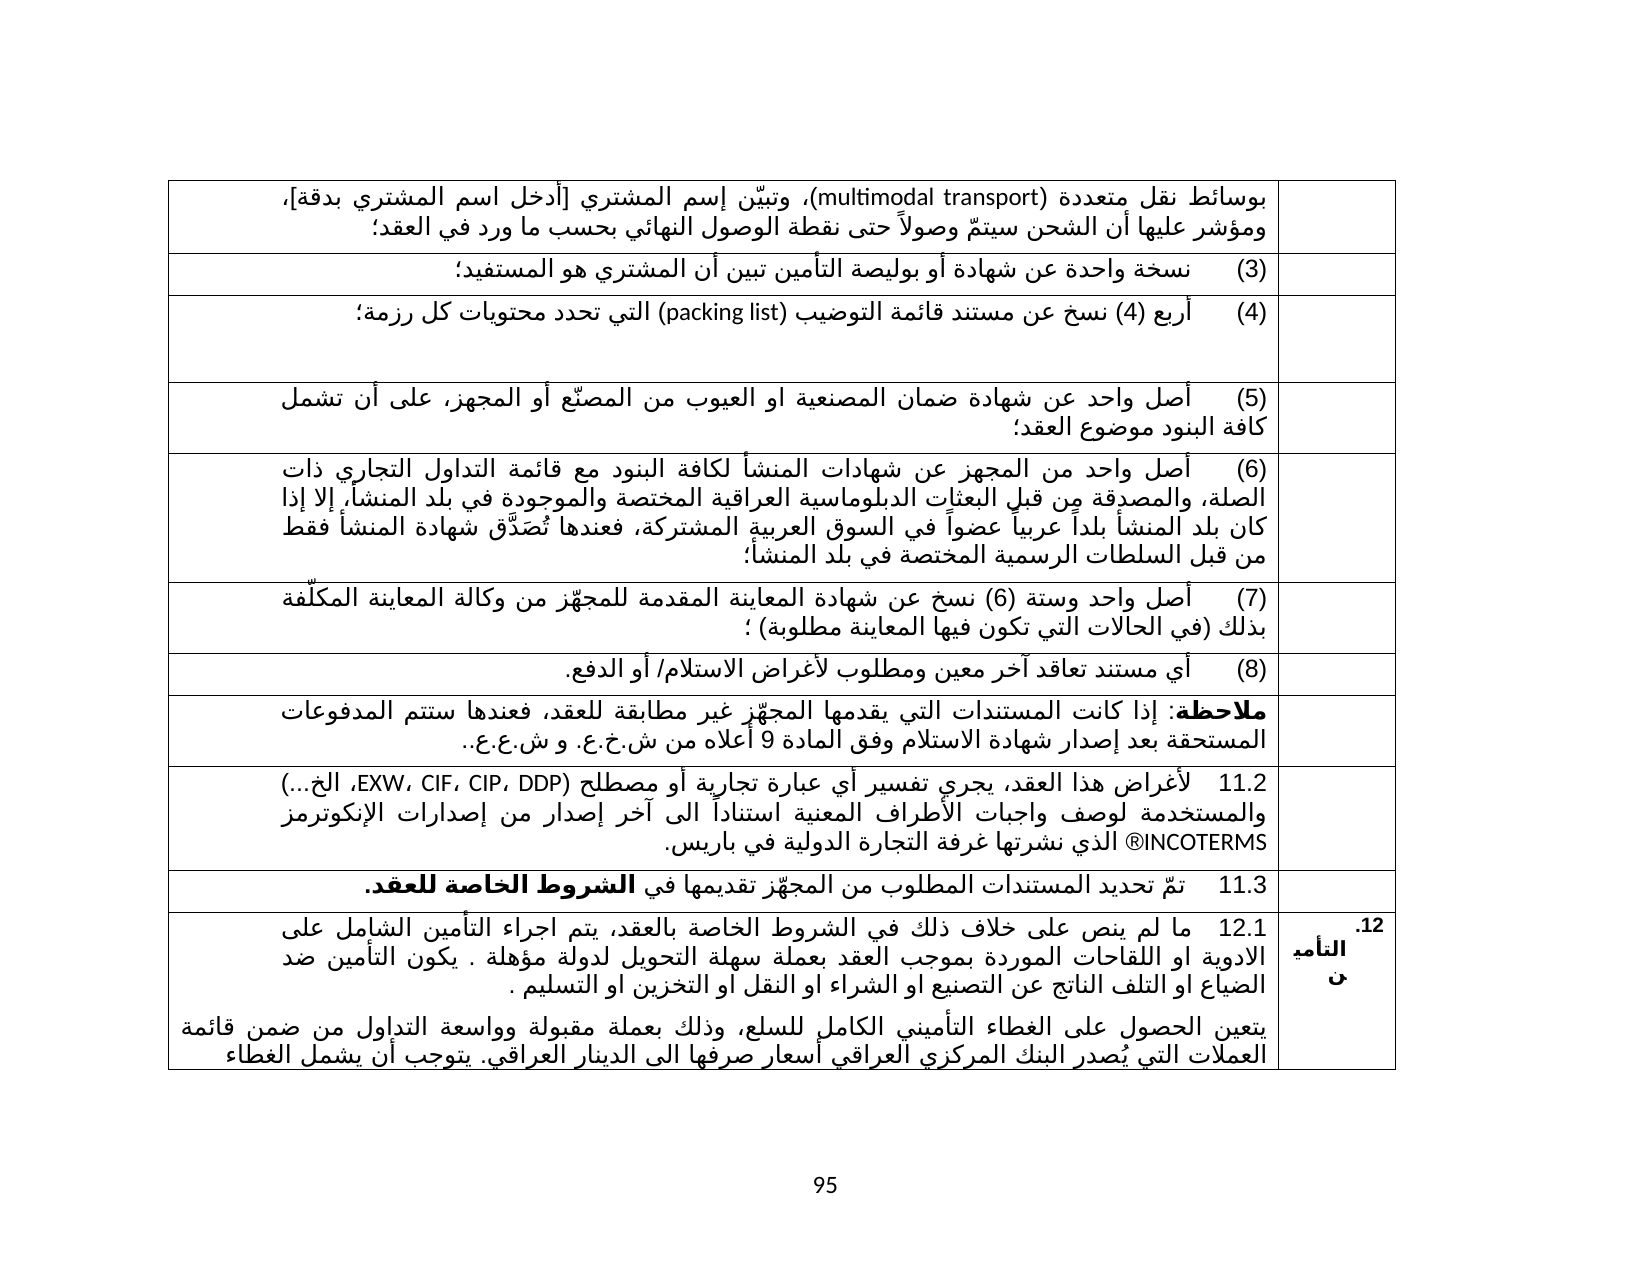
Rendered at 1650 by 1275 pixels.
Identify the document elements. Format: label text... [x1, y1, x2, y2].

table_cell [1279, 383, 1395, 453]
table_cell 11.2 لأغراض هذا العقد، يجري تفسير أي عبارة تجارية أو مصطلح (EXW، CIF، CIP، DDP، الخ...) والمستخدمة لوصف واجبات الأطراف المعنية استناداً الى آخر إصدار من إصدارات الإنكوترمز INCOTERMS® الذي نشرتها غرفة التجارة الدولية في باريس. [169, 767, 1278, 869]
table_cell (7) أصل واحد وستة (6) نسخ عن شهادة المعاينة المقدمة للمجهّز من وكالة المعاينة المكلّفة بذلك (في الحالات التي تكون فيها المعاينة مطلوبة) ؛ [169, 583, 1278, 653]
table_cell [1279, 696, 1395, 766]
table_cell ملاحظة: إذا كانت المستندات التي يقدمها المجهّز غير مطابقة للعقد، فعندها ستتم المدفوعات المستحقة بعد إصدار شهادة الاستلام وفق المادة 9 أعلاه من ش.خ.ع. و ش.ع.ع.. [169, 696, 1278, 766]
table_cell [169, 181, 1278, 253]
table_cell [1279, 583, 1395, 653]
table_cell [1279, 767, 1395, 869]
table_cell [1279, 296, 1395, 382]
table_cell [169, 913, 1278, 1069]
table_cell [1279, 454, 1395, 582]
table_cell (4) أربع (4) نسخ عن مستند قائمة التوضيب (packing list) التي تحدد محتويات كل رزمة؛ [169, 296, 1278, 382]
table_cell 12. التأمين [1279, 913, 1395, 1069]
table_cell [1279, 654, 1395, 695]
table_cell [1279, 181, 1395, 253]
table_cell (8) أي مستند تعاقد آخر معين ومطلوب لأغراض الاستلام/ أو الدفع. [169, 654, 1278, 695]
table_cell (6) أصل واحد من المجهز عن شهادات المنشأ لكافة البنود مع قائمة التداول التجاري ذات الصلة، والمصدقة من قبل البعثات الدبلوماسية العراقية المختصة والموجودة في بلد المنشأ، إلا إذا كان بلد المنشأ بلداً عربياً عضواً في السوق العربية المشتركة، فعندها تُصَدَّق شهادة المنشأ فقط من قبل السلطات الرسمية المختصة في بلد المنشأ؛ [169, 454, 1278, 582]
table_cell [1279, 871, 1395, 912]
table_cell 11.3 تمّ تحديد المستندات المطلوب من المجهّز تقديمها في الشروط الخاصة للعقد. [169, 871, 1278, 912]
table_cell (3) نسخة واحدة عن شهادة أو بوليصة التأمين تبين أن المشتري هو المستفيد؛ [169, 254, 1278, 295]
table_cell [1279, 254, 1395, 295]
table_cell (5) أصل واحد عن شهادة ضمان المصنعية او العيوب من المصنّع أو المجهز، على أن تشمل كافة البنود موضوع العقد؛ [169, 383, 1278, 453]
